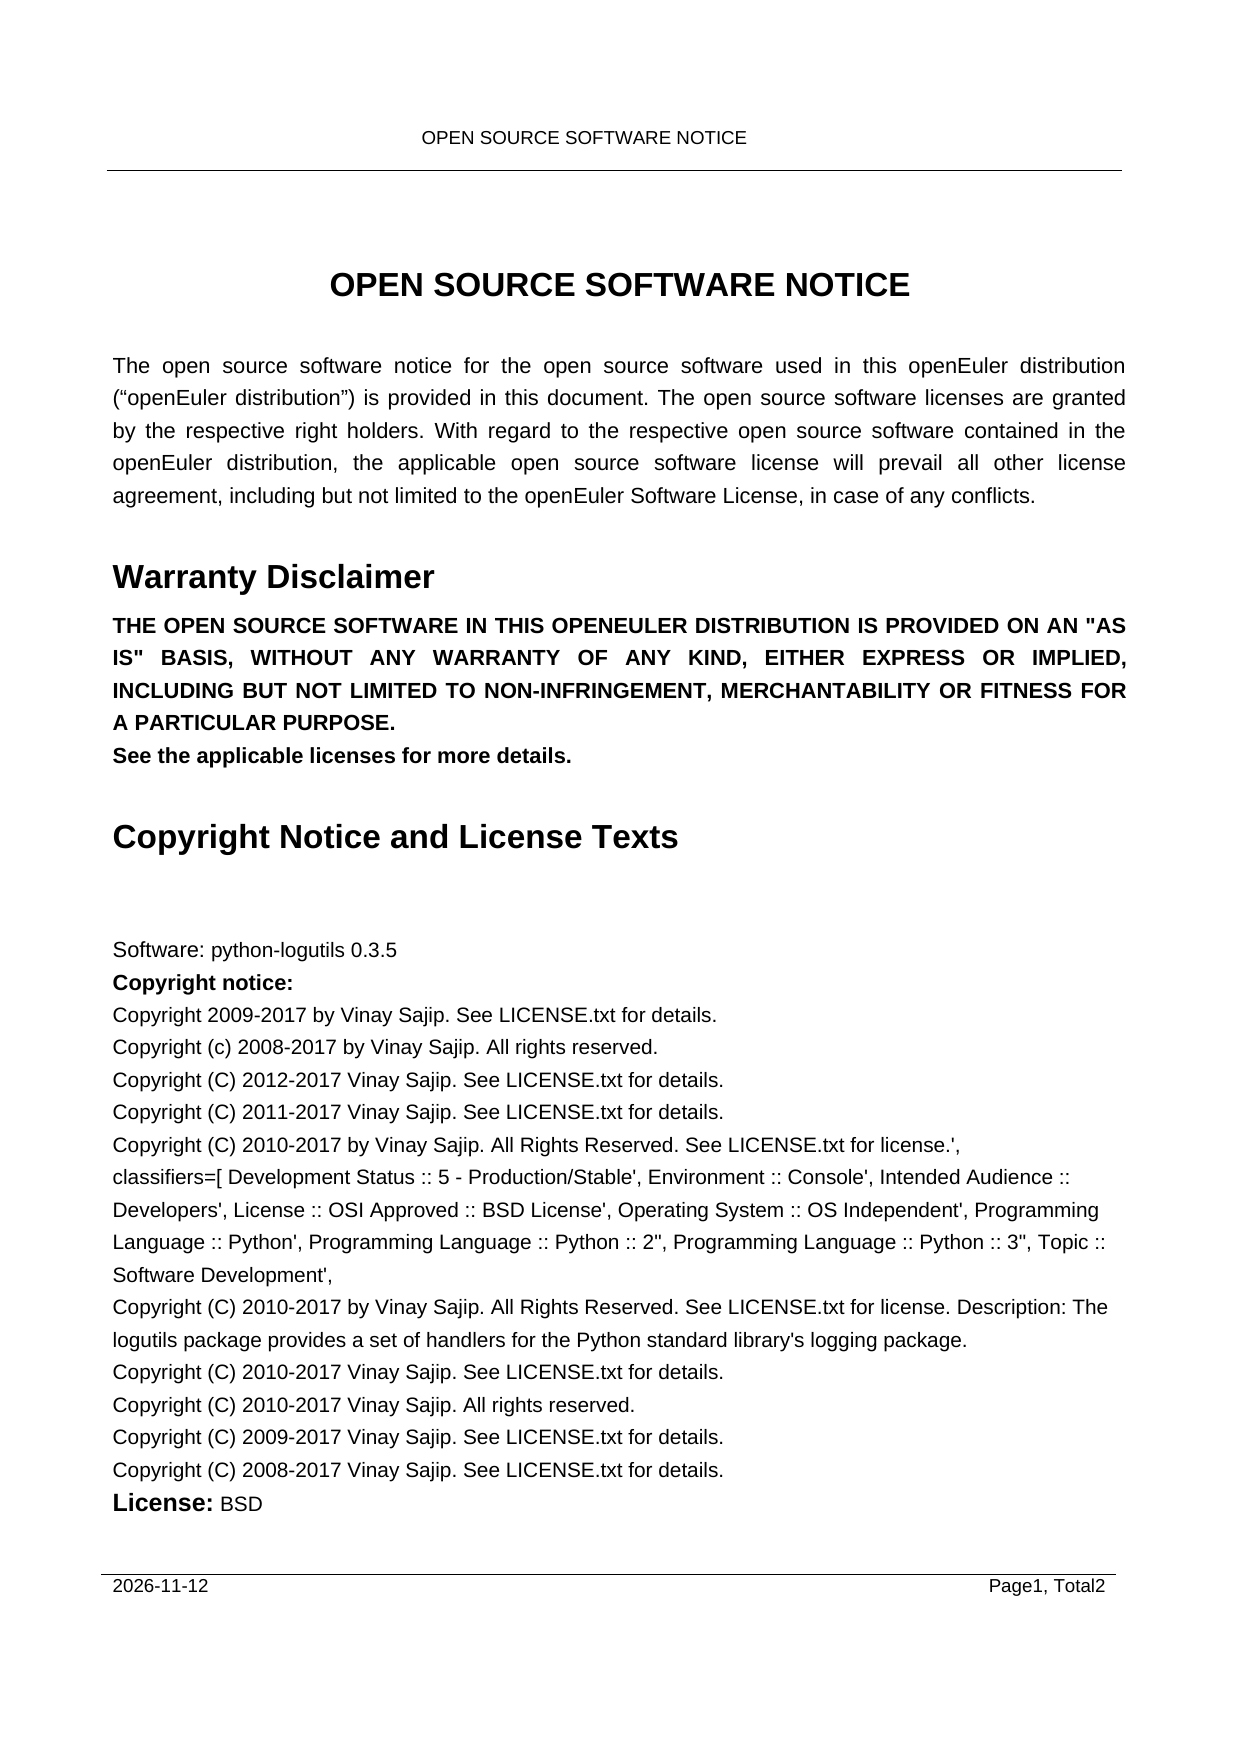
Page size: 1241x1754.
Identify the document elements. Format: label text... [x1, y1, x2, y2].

text Copyright notice: [112, 966, 1128, 998]
text Copyright (C) 2012-2017 Vinay Sajip. See LICENSE.txt for details. [112, 1063, 1128, 1096]
text Copyright (C) 2009-2017 Vinay Sajip. See LICENSE.txt for details. [112, 1421, 1128, 1453]
text Copyright 2009-2017 by Vinay Sajip. See LICENSE.txt for details. [112, 998, 1128, 1031]
text Warranty Disclaimer [112, 544, 1128, 609]
text THE OPEN SOURCE SOFTWARE IN THIS OPENEULER DISTRIBUTION IS PROVIDED ON AN "AS IS" BASIS, WITHOUT ANY WARRANTY OF ANY KIND, EITHER EXPRESS OR IMPLIED, INCLUDING BUT NOT LIMITED TO NON-INFRINGEMENT, MERCHANTABILITY OR FITNESS FOR A PARTICULAR PURPOSE. See the applicable licenses for more details. [112, 609, 1128, 771]
text OPEN SOURCE SOFTWARE NOTICE [112, 251, 1128, 316]
text Copyright (C) 2010-2017 Vinay Sajip. All rights reserved. [112, 1388, 1128, 1421]
text Copyright (C) 2008-2017 Vinay Sajip. See LICENSE.txt for details. [112, 1453, 1128, 1486]
text Copyright (C) 2010-2017 Vinay Sajip. See LICENSE.txt for details. [112, 1356, 1128, 1388]
text Copyright Notice and License Texts [112, 804, 1128, 869]
text Copyright (C) 2011-2017 Vinay Sajip. See LICENSE.txt for details. [112, 1096, 1128, 1128]
text Copyright (C) 2010-2017 by Vinay Sajip. All Rights Reserved. See LICENSE.txt for license.', classifiers=[ Development Status :: 5 - Production/Stable', Environment :: Console', Intended Audience :: Developers', License :: OSI Approved :: BSD License', Operating System :: OS Independent', Programming Language :: Python', Programming Language :: Python :: 2", Programming Language :: Python :: 3", Topic :: Software Development', [112, 1128, 1128, 1291]
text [112, 1486, 1128, 1518]
text Copyright (C) 2010-2017 by Vinay Sajip. All Rights Reserved. See LICENSE.txt for license. Description: The logutils package provides a set of handlers for the Python standard library's logging package. [112, 1291, 1128, 1356]
text Software: python-logutils 0.3.5 [112, 933, 1128, 966]
text The open source software notice for the open source software used in this openEuler distribution (“openEuler distribution”) is provided in this document. The open source software licenses are granted by the respective right holders. With regard to the respective open source software contained in the openEuler distribution, the applicable open source software license will prevail all other license agreement, including but not limited to the openEuler Software License, in case of any conflicts. [112, 349, 1128, 511]
text Copyright (c) 2008-2017 by Vinay Sajip. All rights reserved. [112, 1031, 1128, 1063]
